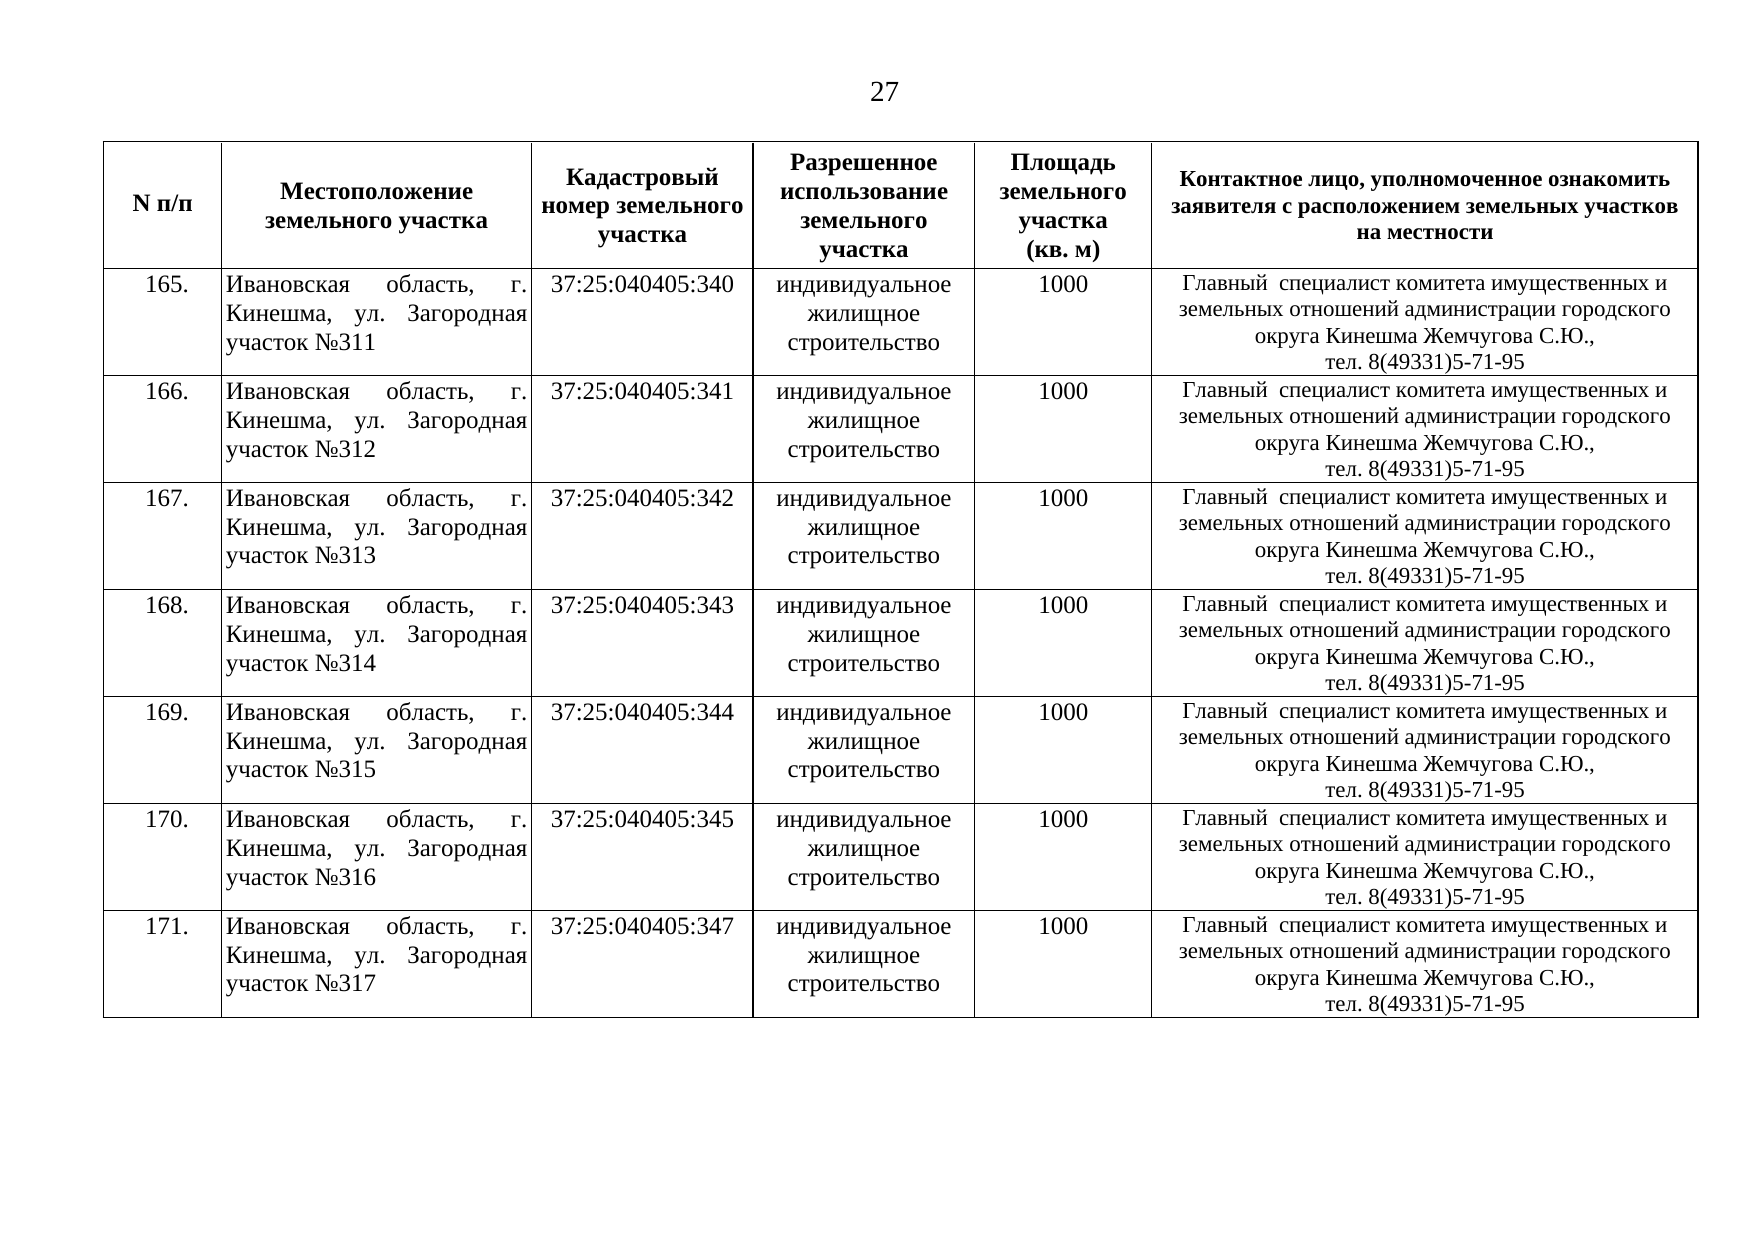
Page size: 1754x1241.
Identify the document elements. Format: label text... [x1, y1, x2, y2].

table_cell [104, 269, 221, 374]
table_cell Ивановская область, г. Кинешма, ул. Загородная участок №311 [222, 269, 531, 374]
table_cell индивидуальное жилищное строительство [754, 590, 974, 696]
table_cell 37:25:040405:343 [532, 590, 752, 696]
table_cell [104, 376, 221, 482]
table_cell Ивановская область, г. Кинешма, ул. Загородная участок №313 [222, 483, 531, 588]
table_cell 1000 [975, 804, 1151, 909]
table_cell 1000 [975, 269, 1151, 374]
table_cell Ивановская область, г. Кинешма, ул. Загородная участок №314 [222, 590, 531, 696]
table_cell индивидуальное жилищное строительство [754, 804, 974, 909]
table_cell Ивановская область, г. Кинешма, ул. Загородная участок №315 [222, 697, 531, 802]
table_cell индивидуальное жилищное строительство [754, 483, 974, 588]
table_cell 37:25:040405:341 [532, 376, 752, 482]
table_cell 37:25:040405:345 [532, 804, 752, 909]
table_cell Ивановская область, г. Кинешма, ул. Загородная участок №312 [222, 376, 531, 482]
table_cell 1000 [975, 697, 1151, 802]
table_cell индивидуальное жилищное строительство [754, 269, 974, 374]
table_cell 37:25:040405:344 [532, 697, 752, 802]
table_cell индивидуальное жилищное строительство [754, 697, 974, 802]
table_cell 1000 [975, 376, 1151, 482]
table_header N п/п [104, 142, 221, 268]
table_header Кадастровый номер земельного участка [532, 142, 753, 268]
table_cell 1000 [975, 483, 1151, 588]
table_cell [104, 697, 221, 802]
table_cell индивидуальное жилищное строительство [754, 376, 974, 482]
table_header Площадь земельного участка (кв. м) [975, 142, 1151, 268]
table_cell Главный специалист комитета имущественных и земельных отношений администрации городского округа Кинешма Жемчугова С.Ю., тел. 8(49331)5-71-95 [1152, 697, 1697, 802]
table_cell индивидуальное жилищное строительство [754, 911, 974, 1016]
table_cell [104, 590, 221, 696]
table_cell [104, 804, 221, 909]
table_header Разрешенное использование земельного участка [754, 142, 974, 268]
table_cell [104, 483, 221, 588]
table_cell Главный специалист комитета имущественных и земельных отношений администрации городского округа Кинешма Жемчугова С.Ю., тел. 8(49331)5-71-95 [1152, 376, 1697, 482]
table_cell Главный специалист комитета имущественных и земельных отношений администрации городского округа Кинешма Жемчугова С.Ю., тел. 8(49331)5-71-95 [1152, 911, 1697, 1016]
table_cell 37:25:040405:340 [532, 269, 752, 374]
table_header Контактное лицо, уполномоченное ознакомить заявителя с расположением земельных участков на местности [1152, 142, 1697, 268]
table_cell 1000 [975, 911, 1151, 1016]
table_cell Ивановская область, г. Кинешма, ул. Загородная участок №317 [222, 911, 531, 1016]
table_cell Ивановская область, г. Кинешма, ул. Загородная участок №316 [222, 804, 531, 909]
table_cell 37:25:040405:347 [532, 911, 752, 1016]
table_cell [104, 911, 221, 1016]
table_cell 37:25:040405:342 [532, 483, 752, 588]
table_cell 1000 [975, 590, 1151, 696]
table_cell Главный специалист комитета имущественных и земельных отношений администрации городского округа Кинешма Жемчугова С.Ю., тел. 8(49331)5-71-95 [1152, 590, 1697, 696]
table_cell Главный специалист комитета имущественных и земельных отношений администрации городского округа Кинешма Жемчугова С.Ю., тел. 8(49331)5-71-95 [1152, 269, 1697, 374]
table_header Местоположение земельного участка [222, 142, 531, 268]
table_cell Главный специалист комитета имущественных и земельных отношений администрации городского округа Кинешма Жемчугова С.Ю., тел. 8(49331)5-71-95 [1152, 804, 1697, 909]
table_cell Главный специалист комитета имущественных и земельных отношений администрации городского округа Кинешма Жемчугова С.Ю., тел. 8(49331)5-71-95 [1152, 483, 1697, 588]
